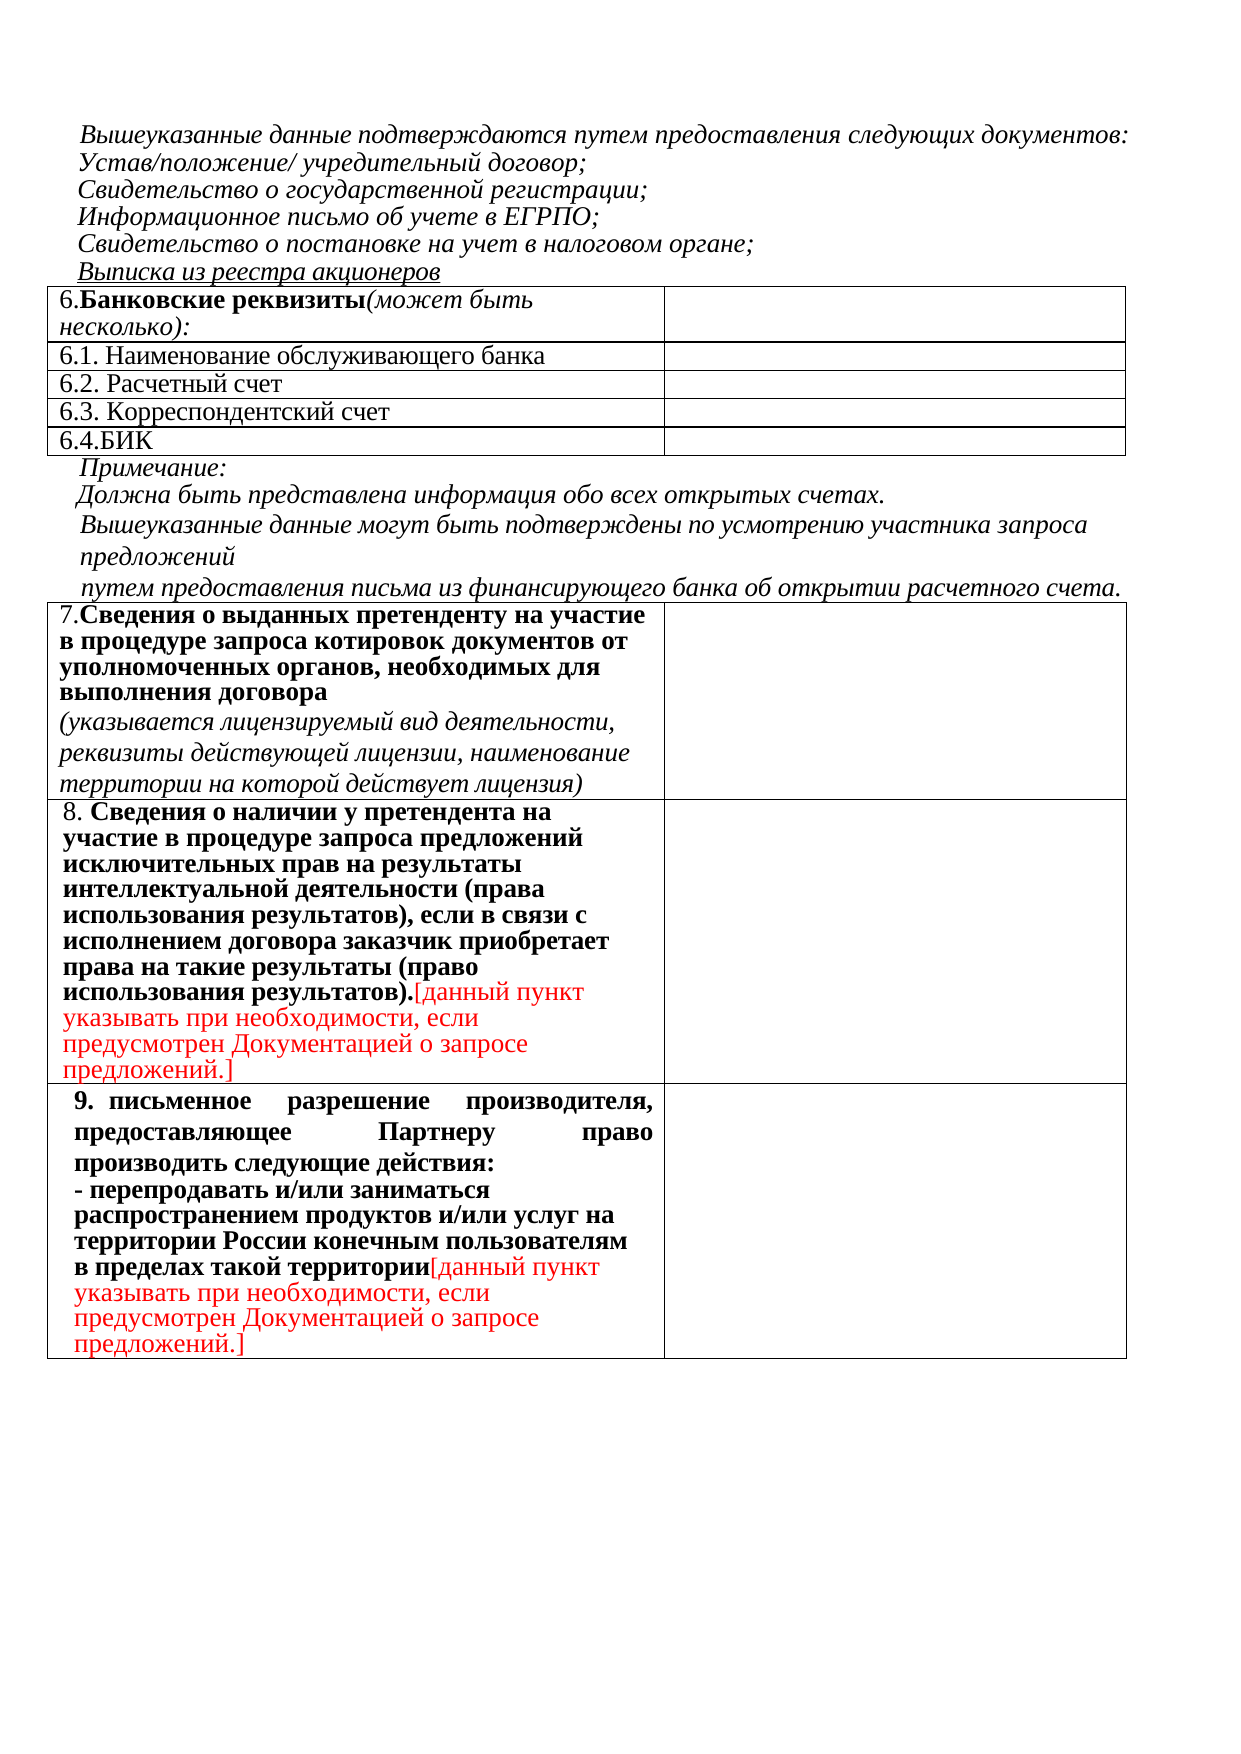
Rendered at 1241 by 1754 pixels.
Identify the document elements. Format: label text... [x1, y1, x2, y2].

text Вышеуказанные данные подтверждаются путем предоставления следующих документов: [79, 118, 1181, 149]
table_cell [665, 1084, 1126, 1358]
table_header 6.Банковские реквизиты(может быть несколько): [48, 287, 664, 341]
text Выписка из реестра акционеров [69, 258, 1137, 286]
table_header [665, 287, 1125, 341]
text путем предоставления письма из финансирующего банка об открытии расчетного счета. [81, 571, 1181, 602]
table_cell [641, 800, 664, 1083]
text Примечание: [79, 456, 1181, 482]
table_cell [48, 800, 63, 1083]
table_header [665, 603, 1126, 799]
table_cell [665, 343, 1125, 370]
text Информационное письмо об учете в ЕГРПО; [69, 204, 1137, 231]
text Должна быть представлена информация обо всех открытых счетах. [77, 482, 1181, 509]
table_cell 6.2. Расчетный счет [48, 371, 664, 398]
table_cell [665, 800, 1126, 1083]
text Вышеуказанные данные могут быть подтверждены по усмотрению участника запроса предложений [79, 509, 1181, 571]
table_cell 6.3. Корреспондентский счет [48, 399, 664, 426]
text Свидетельство о постановке на учет в налоговом органе; [69, 231, 1137, 258]
table_cell [665, 399, 1125, 426]
table_cell письменное разрешение производителя, предоставляющее Партнеру право производить следующие действия: - перепродавать и/или заниматься распространением продуктов и/или услуг на территории России конечным пользователям в пределах такой территории[данный пункт указывать при необходимости, если предусмотрен Документацией о запросе предложений.] [48, 1084, 664, 1358]
table_cell 6.1. Наименование обслуживающего банка [48, 343, 664, 370]
table_cell [665, 428, 1125, 455]
text Свидетельство о государственной регистрации; [69, 177, 1137, 204]
text Устав/положение/ учредительный договор; [69, 149, 1137, 177]
table_cell 6.4.БИК [48, 428, 664, 455]
table_cell [665, 371, 1125, 398]
table_header 7.Сведения о выданных претенденту на участие в процедуре запроса котировок документов от уполномоченных органов, необходимых для выполнения договора (указывается лицензируемый вид деятельности, реквизиты действующей лицензии, наименование территории на которой действует лицензия) [48, 603, 664, 799]
